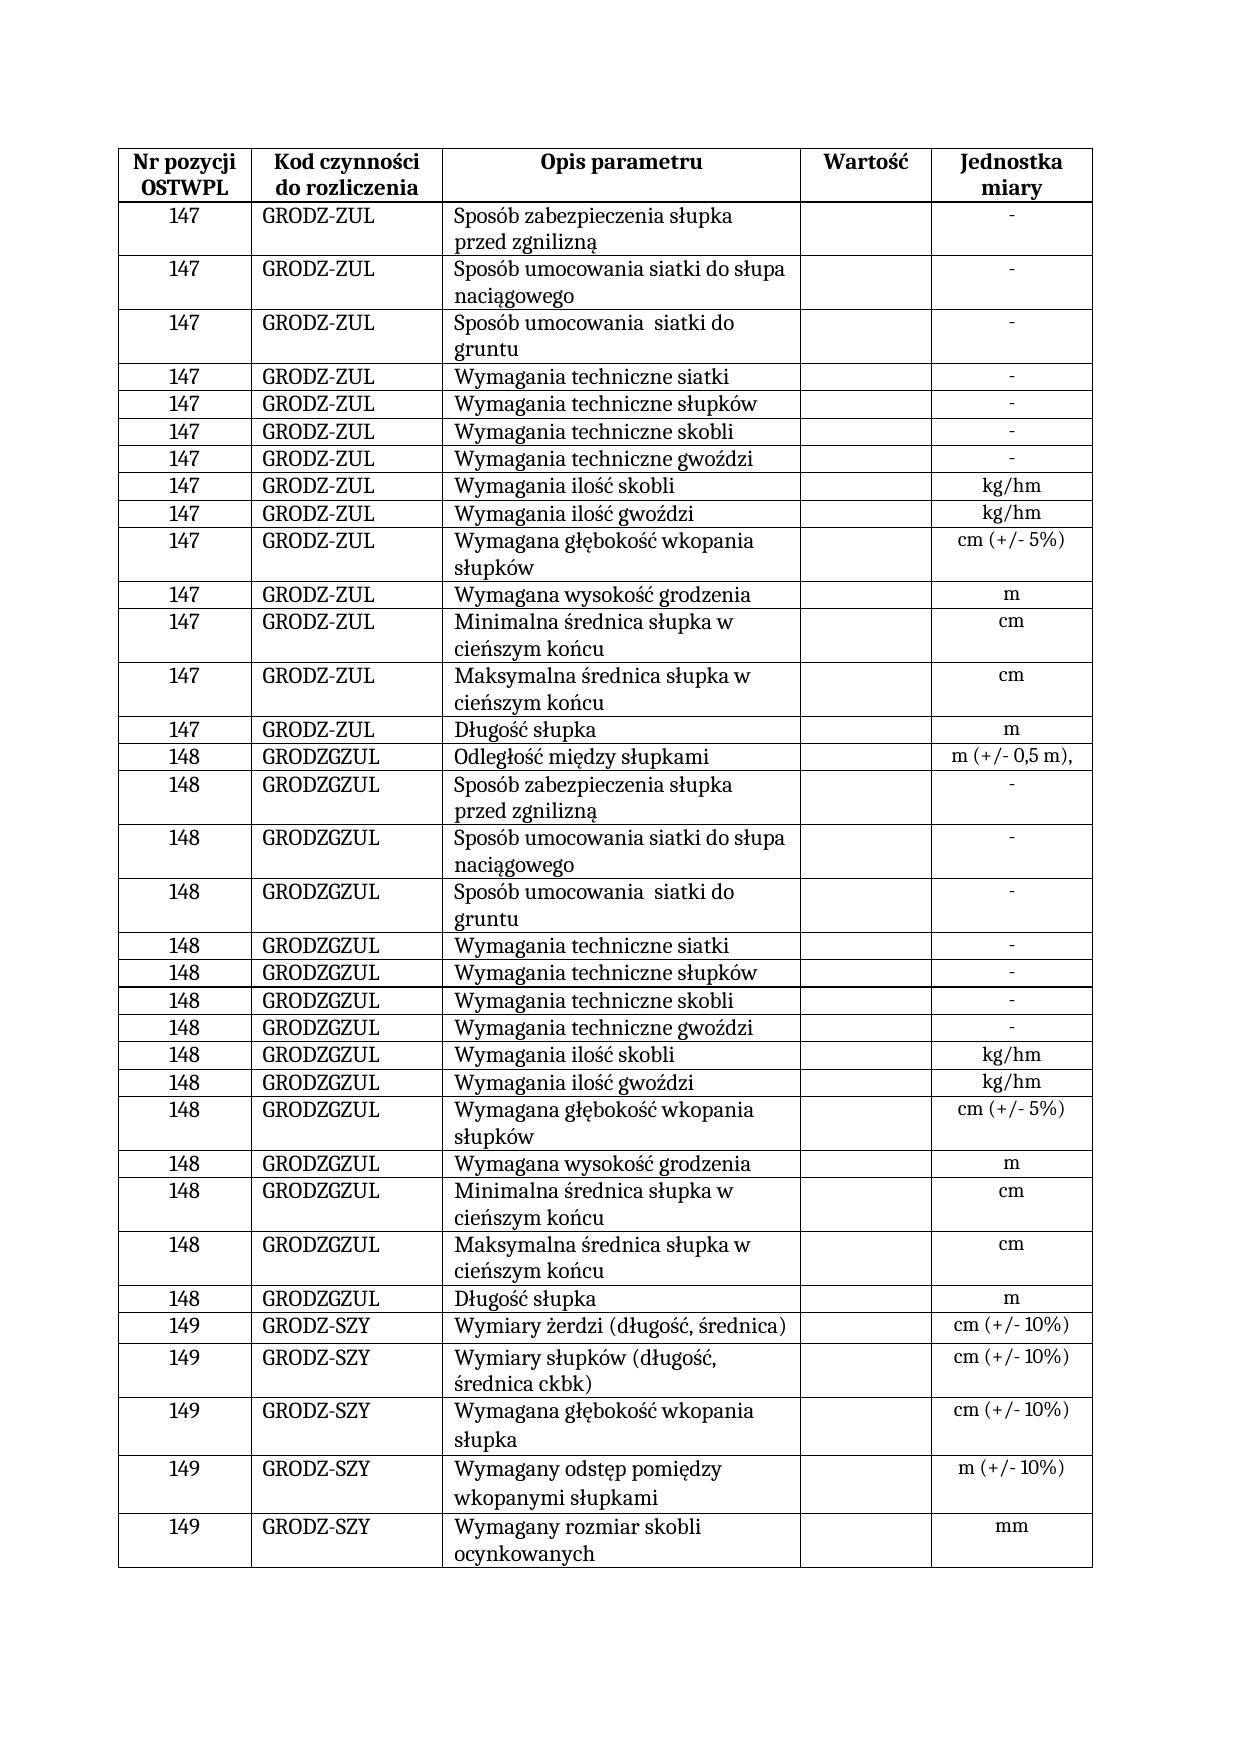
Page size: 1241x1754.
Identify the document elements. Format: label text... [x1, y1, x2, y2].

table_header Kod czynności do rozliczenia [252, 149, 442, 201]
table_cell kg/hm [932, 473, 1092, 499]
table_cell [801, 771, 931, 824]
table_cell GRODZ-ZUL [252, 609, 442, 662]
table_cell Wymagana wysokość grodzenia [443, 1151, 800, 1177]
table_cell 148 [119, 879, 251, 932]
table_cell GRODZ-SZY [252, 1344, 442, 1397]
table_cell GRODZ-ZUL [252, 663, 442, 716]
table_cell [801, 1097, 931, 1150]
table_cell 149 [119, 1398, 251, 1455]
table_cell cm (+/- 10%) [932, 1398, 1092, 1455]
table_cell GRODZGZUL [252, 1151, 442, 1177]
table_cell - [932, 391, 1092, 417]
table_cell 148 [119, 933, 251, 959]
table_cell [801, 1178, 931, 1231]
table_cell 149 [119, 1313, 251, 1343]
table_cell cm (+/- 5%) [932, 1097, 1092, 1150]
table_cell Wymagany rozmiar skobli ocynkowanych [443, 1514, 800, 1567]
table_cell 147 [119, 446, 251, 472]
table_cell [801, 256, 931, 309]
table_cell [801, 609, 931, 662]
table_cell Sposób umocowania siatki do gruntu [443, 310, 800, 363]
table_cell [801, 1286, 931, 1312]
table_cell cm [932, 609, 1092, 662]
table_cell 147 [119, 256, 251, 309]
table_cell GRODZ-ZUL [252, 501, 442, 527]
table_cell Wymagania techniczne siatki [443, 933, 800, 959]
table_cell 148 [119, 1042, 251, 1069]
table_cell 147 [119, 528, 251, 581]
table_cell 147 [119, 663, 251, 716]
table_cell Długość słupka [443, 717, 800, 743]
table_cell GRODZGZUL [252, 1232, 442, 1285]
table_cell 148 [119, 960, 251, 986]
table_cell - [932, 419, 1092, 445]
table_cell Sposób zabezpieczenia słupka przed zgnilizną [443, 203, 800, 255]
table_cell [801, 933, 931, 959]
table_cell GRODZGZUL [252, 1097, 442, 1150]
table_cell [801, 663, 931, 716]
table_cell [801, 1015, 931, 1041]
table_cell Wymagana wysokość grodzenia [443, 582, 800, 608]
table_cell [801, 1042, 931, 1069]
table_cell cm (+/- 5%) [932, 528, 1092, 581]
table_cell Wymagania techniczne słupków [443, 960, 800, 986]
table_cell Wymagania techniczne gwoździ [443, 446, 800, 472]
table_cell [801, 825, 931, 878]
table_cell Sposób umocowania siatki do gruntu [443, 879, 800, 932]
table_cell 147 [119, 310, 251, 363]
table_cell 147 [119, 391, 251, 417]
table_cell [801, 364, 931, 390]
table_cell cm [932, 1232, 1092, 1285]
table_cell GRODZ-ZUL [252, 203, 442, 255]
table_cell GRODZGZUL [252, 744, 442, 770]
table_cell Wymagania techniczne gwoździ [443, 1015, 800, 1041]
table_cell GRODZGZUL [252, 1286, 442, 1312]
table_cell [801, 1398, 931, 1455]
table_cell Wymagania techniczne skobli [443, 988, 800, 1014]
table_cell [801, 419, 931, 445]
table_cell GRODZ-ZUL [252, 419, 442, 445]
table_cell 148 [119, 771, 251, 824]
table_cell - [932, 310, 1092, 363]
table_cell cm (+/- 10%) [932, 1344, 1092, 1397]
table_cell 149 [119, 1456, 251, 1513]
table_cell GRODZGZUL [252, 1015, 442, 1041]
table_cell Wymagania ilość gwoździ [443, 1070, 800, 1096]
table_cell GRODZGZUL [252, 1070, 442, 1096]
table_cell Długość słupka [443, 1286, 800, 1312]
table_cell cm [932, 1178, 1092, 1231]
table_cell 148 [119, 1178, 251, 1231]
table_cell 147 [119, 501, 251, 527]
table_cell GRODZGZUL [252, 879, 442, 932]
table_cell 148 [119, 988, 251, 1014]
table_cell Wymagania techniczne słupków [443, 391, 800, 417]
table_cell Wymagania ilość skobli [443, 1042, 800, 1069]
table_cell [801, 310, 931, 363]
table_cell - [932, 960, 1092, 986]
table_cell [801, 528, 931, 581]
table_cell GRODZ-ZUL [252, 473, 442, 499]
table_cell m (+/- 10%) [932, 1456, 1092, 1513]
table_cell [801, 744, 931, 770]
table_cell 148 [119, 744, 251, 770]
table_cell 148 [119, 1070, 251, 1096]
table_cell 147 [119, 364, 251, 390]
table_cell GRODZ-ZUL [252, 446, 442, 472]
table_cell - [932, 446, 1092, 472]
table_cell GRODZ-ZUL [252, 717, 442, 743]
table_cell [801, 879, 931, 932]
table_cell m [932, 582, 1092, 608]
table_cell Sposób umocowania siatki do słupa naciągowego [443, 256, 800, 309]
table_cell [801, 446, 931, 472]
table_cell 147 [119, 609, 251, 662]
table_cell [801, 1514, 931, 1567]
table_cell Minimalna średnica słupka w cieńszym końcu [443, 1178, 800, 1231]
table_cell [801, 473, 931, 499]
table_cell m [932, 1151, 1092, 1177]
table_cell [801, 1344, 931, 1397]
table_cell 148 [119, 1097, 251, 1150]
table_cell kg/hm [932, 1070, 1092, 1096]
table_cell GRODZ-SZY [252, 1313, 442, 1343]
table_cell - [932, 203, 1092, 255]
table_cell [801, 1151, 931, 1177]
table_cell 147 [119, 419, 251, 445]
table_cell Odległość między słupkami [443, 744, 800, 770]
table_cell Wymagania techniczne skobli [443, 419, 800, 445]
table_cell - [932, 364, 1092, 390]
table_cell Wymiary słupków (długość, średnica ckbk) [443, 1344, 800, 1397]
table_cell - [932, 988, 1092, 1014]
table_cell 148 [119, 1286, 251, 1312]
table_cell GRODZGZUL [252, 1042, 442, 1069]
table_cell GRODZ-SZY [252, 1514, 442, 1567]
table_cell m [932, 1286, 1092, 1312]
table_cell Minimalna średnica słupka w cieńszym końcu [443, 609, 800, 662]
table_cell m (+/- 0,5 m), [932, 744, 1092, 770]
table_cell [801, 988, 931, 1014]
table_cell - [932, 879, 1092, 932]
table_cell Wymagania ilość skobli [443, 473, 800, 499]
table_cell GRODZ-ZUL [252, 364, 442, 390]
table_cell GRODZGZUL [252, 771, 442, 824]
table_cell [801, 391, 931, 417]
table_header Opis parametru [443, 149, 800, 201]
table_header Nr pozycji OSTWPL [119, 149, 251, 201]
table_header Jednostka miary [932, 149, 1092, 201]
table_cell [801, 501, 931, 527]
table_cell GRODZ-ZUL [252, 582, 442, 608]
table_cell GRODZ-ZUL [252, 256, 442, 309]
table_cell - [932, 825, 1092, 878]
table_cell Wymiary żerdzi (długość, średnica) [443, 1313, 800, 1343]
table_cell [801, 203, 931, 255]
table_cell GRODZ-ZUL [252, 310, 442, 363]
table_cell cm (+/- 10%) [932, 1313, 1092, 1343]
table_cell Maksymalna średnica słupka w cieńszym końcu [443, 1232, 800, 1285]
table_cell Wymagana głębokość wkopania słupków [443, 1097, 800, 1150]
table_cell Sposób zabezpieczenia słupka przed zgnilizną [443, 771, 800, 824]
table_cell 147 [119, 717, 251, 743]
table_cell GRODZGZUL [252, 988, 442, 1014]
table_cell 148 [119, 1232, 251, 1285]
table_cell GRODZGZUL [252, 1178, 442, 1231]
table_cell 148 [119, 1151, 251, 1177]
table_cell 148 [119, 825, 251, 878]
table_cell [801, 1456, 931, 1513]
table_cell 147 [119, 203, 251, 255]
table_cell [801, 582, 931, 608]
table_header Wartość [801, 149, 931, 201]
table_cell Wymagany odstęp pomiędzy wkopanymi słupkami [443, 1456, 800, 1513]
table_cell GRODZ-SZY [252, 1456, 442, 1513]
table_cell GRODZGZUL [252, 825, 442, 878]
table_cell GRODZGZUL [252, 960, 442, 986]
table_cell - [932, 771, 1092, 824]
table_cell [801, 717, 931, 743]
table_cell 147 [119, 473, 251, 499]
table_cell [801, 1232, 931, 1285]
table_cell Maksymalna średnica słupka w cieńszym końcu [443, 663, 800, 716]
table_cell mm [932, 1514, 1092, 1567]
table_cell kg/hm [932, 501, 1092, 527]
table_cell GRODZ-ZUL [252, 391, 442, 417]
table_cell GRODZGZUL [252, 933, 442, 959]
table_cell Sposób umocowania siatki do słupa naciągowego [443, 825, 800, 878]
table_cell 148 [119, 1015, 251, 1041]
table_cell [801, 1070, 931, 1096]
table_cell cm [932, 663, 1092, 716]
table_cell [801, 1313, 931, 1343]
table_cell - [932, 256, 1092, 309]
table_cell GRODZ-ZUL [252, 528, 442, 581]
table_cell 149 [119, 1344, 251, 1397]
table_cell kg/hm [932, 1042, 1092, 1069]
table_cell [801, 960, 931, 986]
table_cell Wymagania ilość gwoździ [443, 501, 800, 527]
table_cell Wymagana głębokość wkopania słupka [443, 1398, 800, 1455]
table_cell - [932, 933, 1092, 959]
table_cell Wymagania techniczne siatki [443, 364, 800, 390]
table_cell - [932, 1015, 1092, 1041]
table_cell 149 [119, 1514, 251, 1567]
table_cell 147 [119, 582, 251, 608]
table_cell m [932, 717, 1092, 743]
table_cell GRODZ-SZY [252, 1398, 442, 1455]
table_cell Wymagana głębokość wkopania słupków [443, 528, 800, 581]
